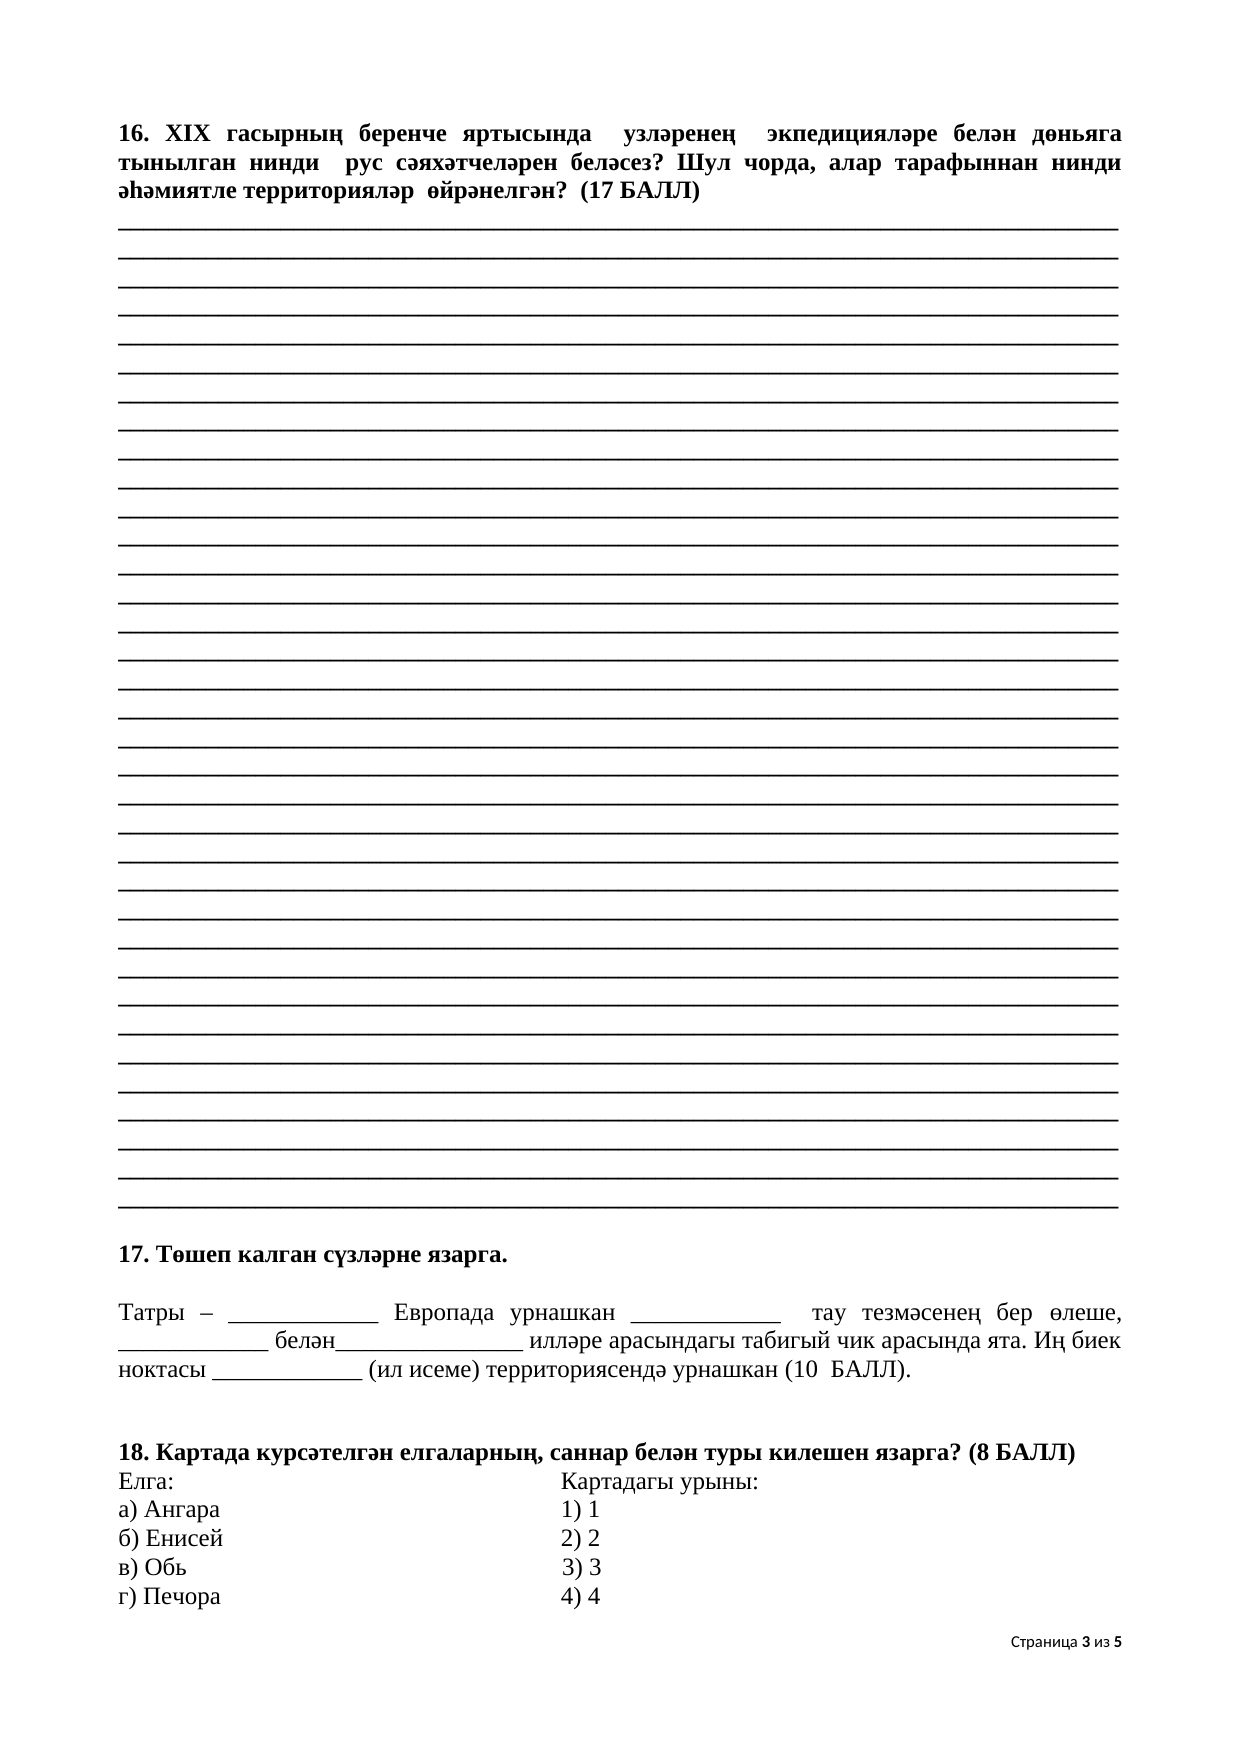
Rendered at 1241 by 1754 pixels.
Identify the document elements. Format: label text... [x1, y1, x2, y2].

text г) Печора 4) 4 [118, 1581, 1122, 1609]
text а) Ангара 1) 1 [118, 1494, 1122, 1523]
text 16. XIX гасырның беренче яртысында узләренең экпедицияләре белән дөньяга тынылган нинди рус сәяхәтчеләрен беләсез? Шул чорда, алар тарафыннан нинди әһәмиятле территорияләр өйрәнелгән? (17 БАЛЛ) [118, 118, 1122, 204]
text ________________________________________________________________________________________________________________________________________________________________________________________________________________________________________________________________________________________________________________________________________________________________________________________________________________________________________________________________________________________________________________________________________________________________________________________________________________________________________________________________________________________________________________________________________________________________________________________________________________________________________________________________________________________________________________________________________________________________________________________________________________________________________________________________________________________________________________________________________________________________________________________________________________________________________________________________________________________________________________________________________________________________________________________________________________________________________________________________________________________________________________________________________________________________________________________________________________________________________________________________________________________________________________________________________________________________________________________________________________________________________________________________________________________________________________________________________________________________________________________________________________________________________________________________________________________________________________________________________________________________________________________________________________________________________________________________________________________________________________________________ [118, 204, 1122, 1009]
text Елга: Картадагы урыны: [118, 1466, 1122, 1494]
text 18. Картада курсәтелгән елгаларның, саннар белән туры килешен язарга? (8 БАЛЛ) [118, 1437, 1122, 1466]
text 17. Төшеп калган сүзләрне язарга. [118, 1239, 1122, 1268]
text ________________________________________________________________________________________________________________________________________________________________________________________________________________________________________________________________________________________________________________________________________________________________________________________________________________________________________________________________________________________________________________________________________________________________________________ [118, 1009, 1122, 1211]
text в) Обь 3) 3 [118, 1552, 1122, 1581]
text б) Енисей 2) 2 [118, 1523, 1122, 1552]
text Татры – ____________ Европада урнашкан ____________ тау тезмәсенең бер өлеше, ____________ белән_______________ илләре арасындагы табигый чик арасында ята. Иң биек ноктасы ____________ (ил исеме) территориясендә урнашкан (10 БАЛЛ). [118, 1297, 1122, 1383]
